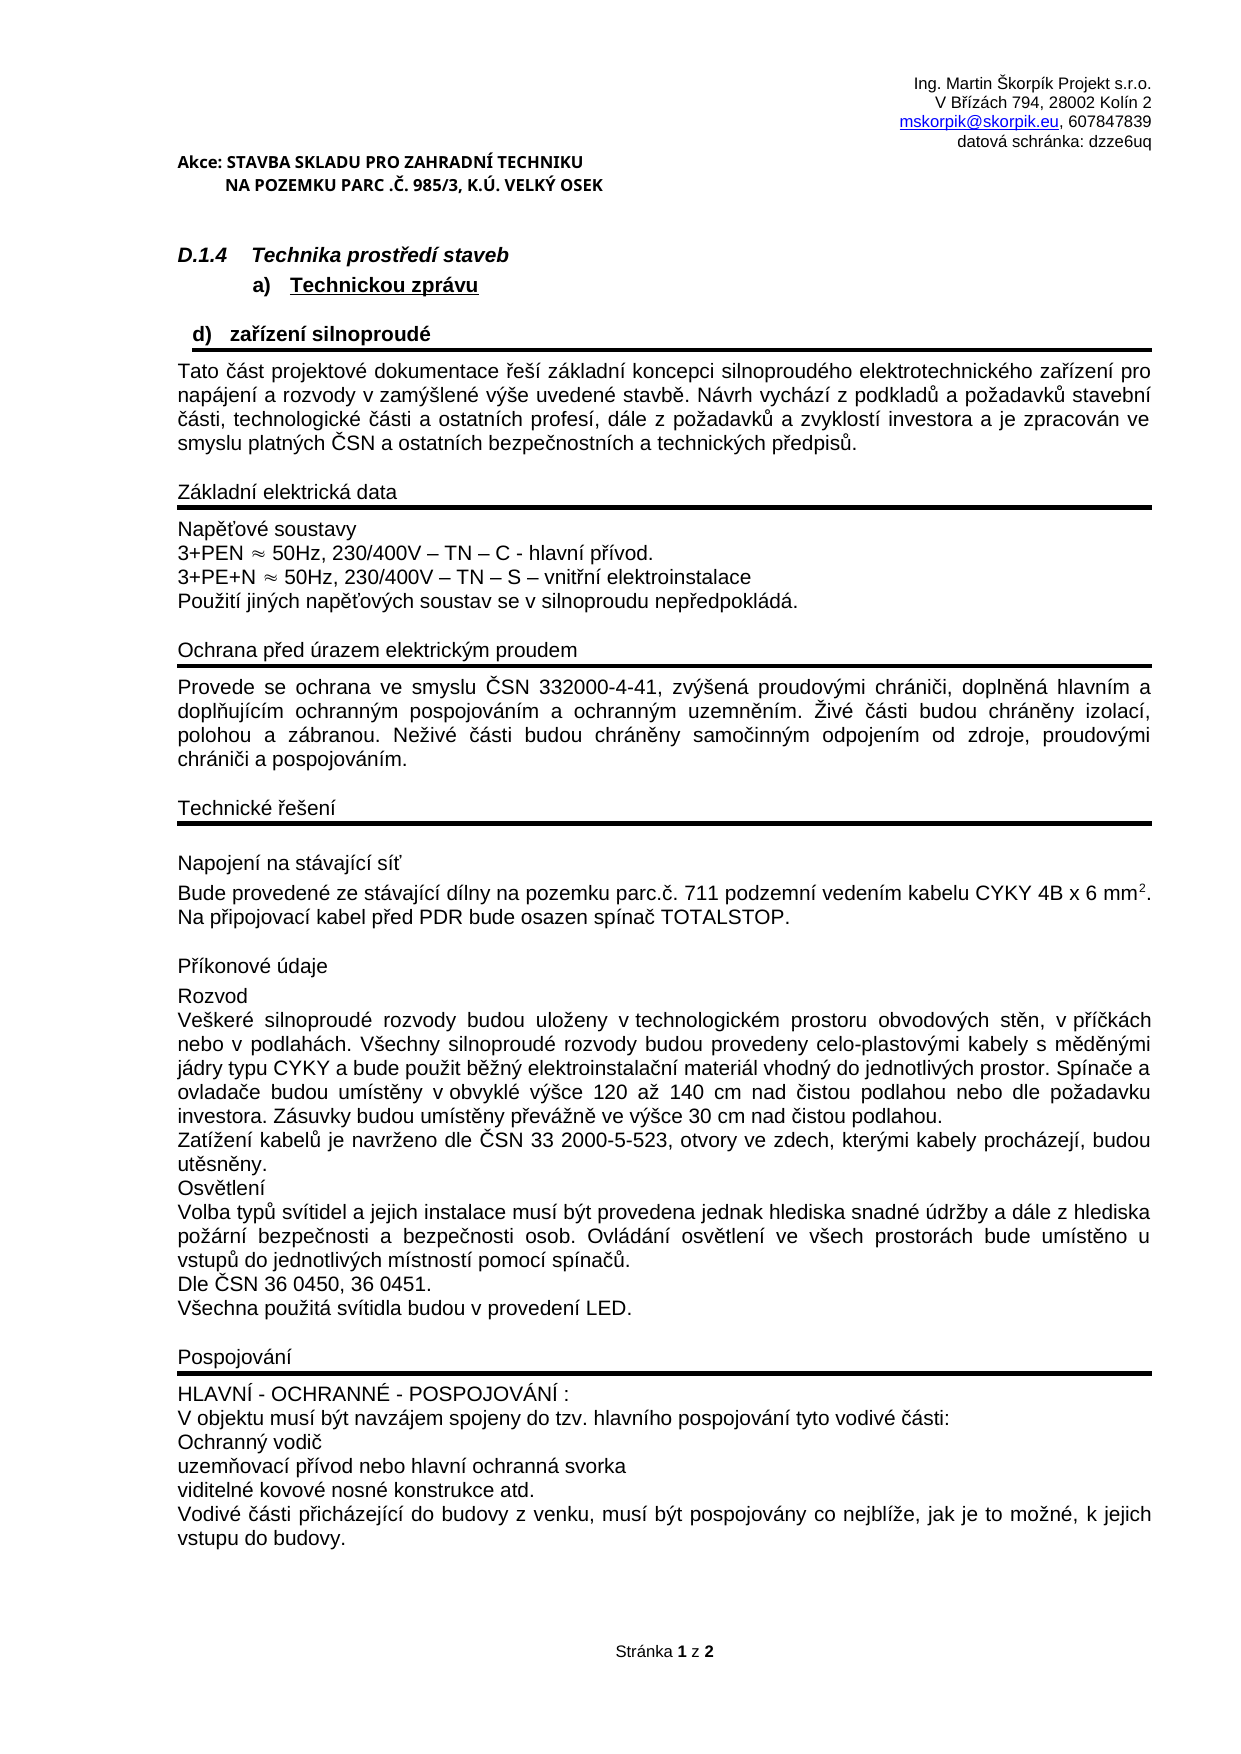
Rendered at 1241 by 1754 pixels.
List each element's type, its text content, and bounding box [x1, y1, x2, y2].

text Dle ČSN 36 0450, 36 0451. [177, 1272, 1152, 1296]
text Tato část projektové dokumentace řeší základní koncepci silnoproudého elektrotechnického zařízení pro napájení a rozvody v zamýšlené výše uvedené stavbě. Návrh vychází z podkladů a požadavků stavební části, technologické části a ostatních profesí, dále z požadavků a zvyklostí investora a je zpracován ve smyslu platných ČSN a ostatních bezpečnostních a technických předpisů. [177, 359, 1152, 454]
text Volba typů svítidel a jejich instalace musí být provedena jednak hlediska snadné údržby a dále z hlediska požární bezpečnosti a bezpečnosti osob. Ovládání osvětlení ve všech prostorách bude umístěno u vstupů do jednotlivých místností pomocí spínačů. [177, 1200, 1152, 1272]
subtitle Napojení na stávající síť [177, 851, 1152, 875]
text uzemňovací přívod nebo hlavní ochranná svorka [177, 1454, 1152, 1478]
text Veškeré silnoproudé rozvody budou uloženy v technologickém prostoru obvodových stěn, v příčkách nebo v podlahách. Všechny silnoproudé rozvody budou provedeny celo-plastovými kabely s měděnými jádry typu CYKY a bude použit běžný elektroinstalační materiál vhodný do jednotlivých prostor. Spínače a ovladače budou umístěny v obvyklé výšce 120 až nad čistou podlahou nebo dle požadavku investora. Zásuvky budou umístěny převážně ve výšce nad čistou podlahou. [177, 1008, 1152, 1128]
subtitle Základní elektrická data [177, 479, 1152, 505]
text V objektu musí být navzájem spojeny do tzv. hlavního pospojování tyto vodivé části: [177, 1406, 1152, 1430]
text Osvětlení [177, 1176, 1152, 1200]
text Rozvod [177, 984, 1152, 1008]
list Technickou zprávu [252, 273, 1152, 297]
subtitle Technické řešení [177, 795, 1152, 821]
text Použití jiných napěťových soustav se v silnoproudu nepředpokládá. [177, 588, 1152, 612]
text Provede se ochrana ve smyslu ČSN 332000-4-41, zvýšená proudovými chrániči, doplněná hlavním a doplňujícím ochranným pospojováním a ochranným uzemněním. Živé části budou chráněny izolací, polohou a zábranou. Neživé části budou chráněny samočinným odpojením od zdroje, proudovými chrániči a pospojováním. [177, 674, 1152, 770]
subtitle Ochrana před úrazem elektrickým proudem [177, 637, 1152, 664]
text Ochranný vodič [177, 1430, 1152, 1454]
text Bude provedené ze stávající dílny na pozemku parc.č. 711 podzemní vedením kabelu CYKY 4B x 6 mm2. Na připojovací kabel před PDR bude osazen spínač TOTALSTOP. [177, 881, 1152, 929]
text Napěťové soustavy [177, 516, 1152, 540]
text Všechna použitá svítidla budou v provedení LED. [177, 1296, 1152, 1320]
text Zatížení kabelů je navrženo dle ČSN 33 2000-5-523, otvory ve zdech, kterými kabely procházejí, budou utěsněny. [177, 1128, 1152, 1176]
text Vodivé části přicházející do budovy z venku, musí být pospojovány co nejblíže, jak je to možné, k jejich vstupu do budovy. [177, 1502, 1152, 1549]
text D.1.4 Technika prostředí staveb [177, 242, 1152, 266]
text 3+PEN 50Hz, 230/400V – TN – C - hlavní přívod. [177, 540, 1152, 564]
text viditelné kovové nosné konstrukce atd. [177, 1478, 1152, 1502]
text 3+PE+N 50Hz, 230/400V – TN – S – vnitřní elektroinstalace [177, 564, 1152, 588]
subtitle Příkonové údaje [177, 954, 1152, 978]
subtitle Pospojování [177, 1345, 1152, 1371]
subtitle zařízení silnoproudé [192, 322, 1152, 348]
text HLAVNÍ - OCHRANNÉ - POSPOJOVÁNÍ : [177, 1382, 1152, 1406]
